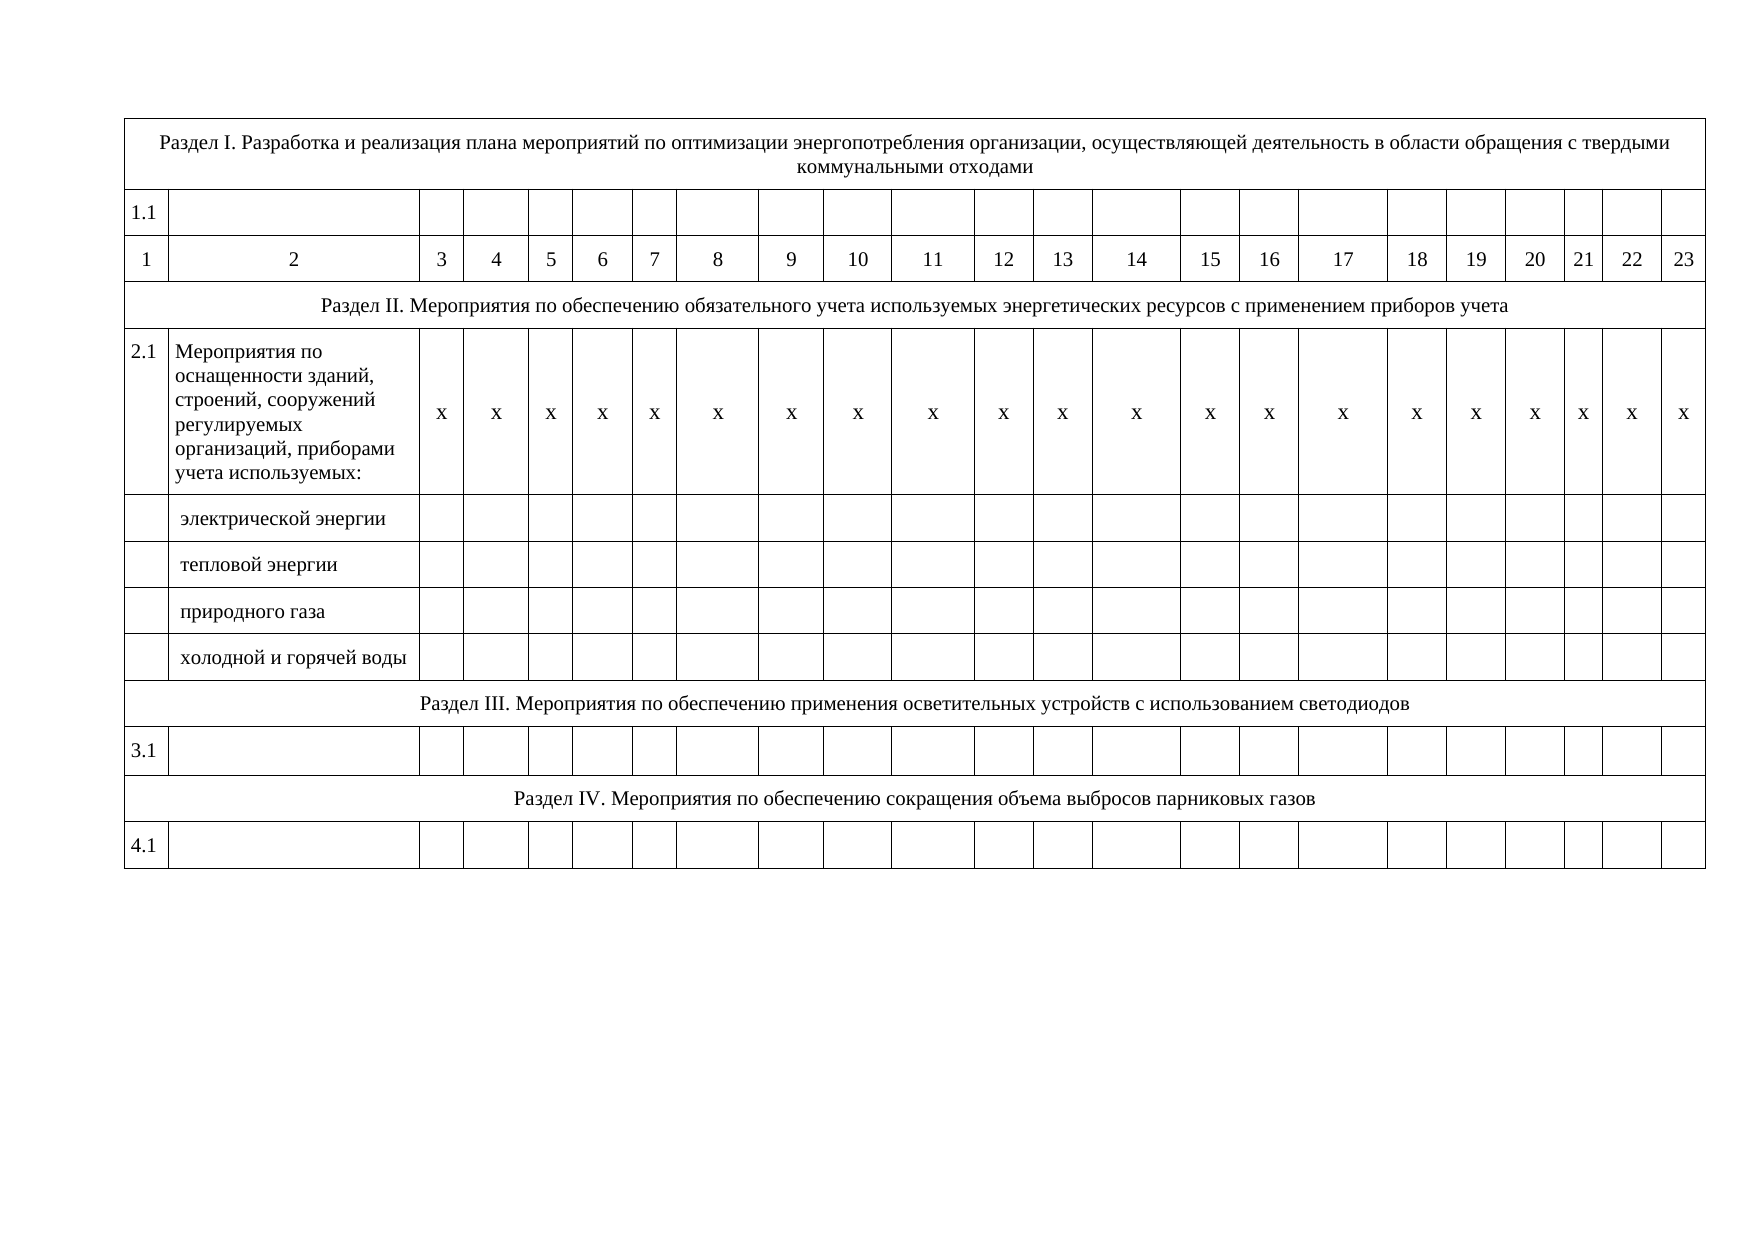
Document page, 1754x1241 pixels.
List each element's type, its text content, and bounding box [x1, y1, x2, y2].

table_cell [1662, 588, 1705, 633]
table_cell [1299, 727, 1387, 775]
table_cell [1388, 588, 1446, 633]
table_cell [1240, 588, 1298, 633]
table_cell [824, 822, 891, 867]
table_cell [420, 822, 463, 867]
table_cell [1181, 588, 1239, 633]
table_cell [677, 822, 758, 867]
table_cell [169, 822, 419, 867]
table_cell х [892, 329, 974, 494]
table_cell х [529, 329, 572, 494]
table_cell [677, 634, 758, 680]
table_cell [759, 190, 823, 235]
table_cell [892, 190, 974, 235]
table_cell х [1093, 329, 1180, 494]
table_cell 21 [1565, 236, 1602, 281]
table_cell [529, 588, 572, 633]
table_cell [1506, 495, 1564, 541]
table_cell [1034, 727, 1092, 775]
table_cell [892, 542, 974, 587]
table_cell [1034, 190, 1092, 235]
table_cell 1 [125, 236, 168, 281]
table_cell х [677, 329, 758, 494]
table_cell [824, 190, 891, 235]
table_cell [1034, 588, 1092, 633]
table_cell 18 [1388, 236, 1446, 281]
table_cell [759, 588, 823, 633]
table_cell [125, 588, 168, 633]
table_cell [1506, 190, 1564, 235]
table_cell [975, 495, 1033, 541]
table_cell Раздел I. Разработка и реализация плана мероприятий по оптимизации энергопотребления организации, осуществляющей деятельность в области обращения с твердыми коммунальными отходами [125, 119, 1705, 188]
table_cell [1447, 822, 1505, 867]
table_cell [1447, 588, 1505, 633]
table_cell [1181, 727, 1239, 775]
table_cell х [1565, 329, 1602, 494]
table_cell 9 [759, 236, 823, 281]
table_cell [1603, 634, 1661, 680]
table_cell [573, 634, 632, 680]
table_cell [1603, 542, 1661, 587]
table_cell [892, 727, 974, 775]
table_cell [1662, 190, 1705, 235]
table_cell [1603, 727, 1661, 775]
table_cell [573, 588, 632, 633]
table_cell 22 [1603, 236, 1661, 281]
table_cell 8 [677, 236, 758, 281]
table_cell [1506, 634, 1564, 680]
table_cell [1240, 727, 1298, 775]
table_cell х [420, 329, 463, 494]
table_cell [633, 634, 676, 680]
table_cell 12 [975, 236, 1033, 281]
table_cell [1506, 588, 1564, 633]
table_cell [573, 542, 632, 587]
table_cell [824, 542, 891, 587]
table_cell [824, 588, 891, 633]
table_cell [1506, 822, 1564, 867]
table_cell [1034, 495, 1092, 541]
table_cell [759, 727, 823, 775]
table_cell [1388, 190, 1446, 235]
table_cell [1299, 822, 1387, 867]
table_cell природного газа [169, 588, 419, 633]
table_cell [1240, 542, 1298, 587]
table_cell [1093, 495, 1180, 541]
table_cell [1565, 495, 1602, 541]
table_cell [1299, 542, 1387, 587]
table_cell [464, 727, 528, 775]
table_cell [125, 495, 168, 541]
table_cell [529, 190, 572, 235]
table_cell [1181, 634, 1239, 680]
table_cell [677, 588, 758, 633]
table_cell [573, 190, 632, 235]
table_cell [169, 190, 419, 235]
table_cell [677, 190, 758, 235]
table_cell 15 [1181, 236, 1239, 281]
table_cell [529, 822, 572, 867]
table_cell [464, 822, 528, 867]
table_cell [1299, 190, 1387, 235]
table_cell [464, 542, 528, 587]
table_cell [633, 190, 676, 235]
table_cell [1034, 822, 1092, 867]
table_cell [464, 495, 528, 541]
table_cell [1299, 588, 1387, 633]
table_cell [633, 542, 676, 587]
table_cell [1093, 542, 1180, 587]
table_cell [1240, 495, 1298, 541]
table_cell Раздел II. Мероприятия по обеспечению обязательного учета используемых энергетических ресурсов с применением приборов учета [125, 282, 1705, 328]
table_cell [892, 588, 974, 633]
table_cell 19 [1447, 236, 1505, 281]
table_cell [892, 634, 974, 680]
table_cell [1240, 634, 1298, 680]
table_cell [975, 822, 1033, 867]
table_cell тепловой энергии [169, 542, 419, 587]
table_cell [1603, 190, 1661, 235]
table_cell [1603, 588, 1661, 633]
table_cell [633, 495, 676, 541]
table_cell [420, 634, 463, 680]
table_cell [892, 822, 974, 867]
table_cell 2 [169, 236, 419, 281]
table_cell [892, 495, 974, 541]
table_cell х [633, 329, 676, 494]
table_cell [1662, 634, 1705, 680]
table_cell [464, 634, 528, 680]
table_cell [975, 190, 1033, 235]
table_cell [1034, 542, 1092, 587]
table_cell [1565, 822, 1602, 867]
table_cell 3 [420, 236, 463, 281]
table_cell [464, 190, 528, 235]
table_cell [1447, 495, 1505, 541]
table_cell [1506, 542, 1564, 587]
table_cell [420, 727, 463, 775]
table_cell [1662, 822, 1705, 867]
table_cell [420, 542, 463, 587]
table_cell [1565, 727, 1602, 775]
table_cell 16 [1240, 236, 1298, 281]
table_cell 7 [633, 236, 676, 281]
table_cell х [759, 329, 823, 494]
table_cell [1662, 495, 1705, 541]
table_cell [529, 495, 572, 541]
table_cell 14 [1093, 236, 1180, 281]
table_cell 2.1 [125, 329, 168, 494]
table_cell х [1388, 329, 1446, 494]
table_cell [529, 634, 572, 680]
table_cell 1.1 [125, 190, 168, 235]
table_cell [633, 822, 676, 867]
table_cell [1034, 634, 1092, 680]
table_cell [1388, 822, 1446, 867]
table_cell [1565, 542, 1602, 587]
table_cell [975, 634, 1033, 680]
table_cell [1388, 495, 1446, 541]
table_cell [1240, 190, 1298, 235]
table_cell 23 [1662, 236, 1705, 281]
table_cell [573, 495, 632, 541]
table_cell [1388, 634, 1446, 680]
table_cell [1181, 822, 1239, 867]
table_cell [975, 542, 1033, 587]
table_cell [824, 634, 891, 680]
table_cell [759, 542, 823, 587]
table_cell х [1447, 329, 1505, 494]
table_cell 13 [1034, 236, 1092, 281]
table_cell Мероприятия по оснащенности зданий, строений, сооружений регулируемых организаций, приборами учета используемых: [169, 329, 419, 494]
table_cell [420, 495, 463, 541]
table_cell 3.1 [125, 727, 168, 775]
table_cell [1181, 495, 1239, 541]
table_cell х [464, 329, 528, 494]
table_cell [1603, 495, 1661, 541]
table_cell [975, 588, 1033, 633]
table_cell холодной и горячей воды [169, 634, 419, 680]
table_cell [1093, 588, 1180, 633]
table_cell [420, 588, 463, 633]
table_cell [1388, 727, 1446, 775]
table_cell [759, 495, 823, 541]
table_cell [1447, 727, 1505, 775]
table_cell 11 [892, 236, 974, 281]
table_cell Раздел IV. Мероприятия по обеспечению сокращения объема выбросов парниковых газов [125, 776, 1705, 821]
table_cell х [824, 329, 891, 494]
table_cell [420, 190, 463, 235]
table_cell [125, 634, 168, 680]
table_cell 4.1 [125, 822, 168, 867]
table_cell [824, 495, 891, 541]
table_cell 6 [573, 236, 632, 281]
table_cell [1093, 634, 1180, 680]
table_cell [1447, 542, 1505, 587]
table_cell [1662, 542, 1705, 587]
table_cell [529, 542, 572, 587]
table_cell [1565, 190, 1602, 235]
table_cell [1662, 727, 1705, 775]
table_cell [1565, 634, 1602, 680]
table_cell [1603, 822, 1661, 867]
table_cell [824, 727, 891, 775]
table_cell [1299, 634, 1387, 680]
table_cell [759, 634, 823, 680]
table_cell Раздел III. Мероприятия по обеспечению применения осветительных устройств с использованием светодиодов [125, 681, 1705, 726]
table_cell [529, 727, 572, 775]
table_cell х [1299, 329, 1387, 494]
table_cell [677, 542, 758, 587]
table_cell х [1603, 329, 1661, 494]
table_cell [1181, 190, 1239, 235]
table_cell [677, 495, 758, 541]
table_cell х [1240, 329, 1298, 494]
table_cell [1299, 495, 1387, 541]
table_cell электрической энергии [169, 495, 419, 541]
table_cell [1506, 727, 1564, 775]
table_cell х [1034, 329, 1092, 494]
table_cell [125, 542, 168, 587]
table_cell [1447, 190, 1505, 235]
table_cell [1181, 542, 1239, 587]
table_cell [1093, 190, 1180, 235]
table_cell х [1181, 329, 1239, 494]
table_cell [1388, 542, 1446, 587]
table_cell [464, 588, 528, 633]
table_cell 10 [824, 236, 891, 281]
table_cell [1240, 822, 1298, 867]
table_cell [1093, 727, 1180, 775]
table_cell [1093, 822, 1180, 867]
table_cell [573, 727, 632, 775]
table_cell [975, 727, 1033, 775]
table_cell [1565, 588, 1602, 633]
table_cell х [573, 329, 632, 494]
table_cell х [975, 329, 1033, 494]
table_cell [633, 727, 676, 775]
table_cell х [1506, 329, 1564, 494]
table_cell [677, 727, 758, 775]
table_cell 4 [464, 236, 528, 281]
table_cell х [1662, 329, 1705, 494]
table_cell [573, 822, 632, 867]
table_cell [759, 822, 823, 867]
table_cell 17 [1299, 236, 1387, 281]
table_cell [633, 588, 676, 633]
table_cell [169, 727, 419, 775]
table_cell 20 [1506, 236, 1564, 281]
table_cell [1447, 634, 1505, 680]
table_cell 5 [529, 236, 572, 281]
